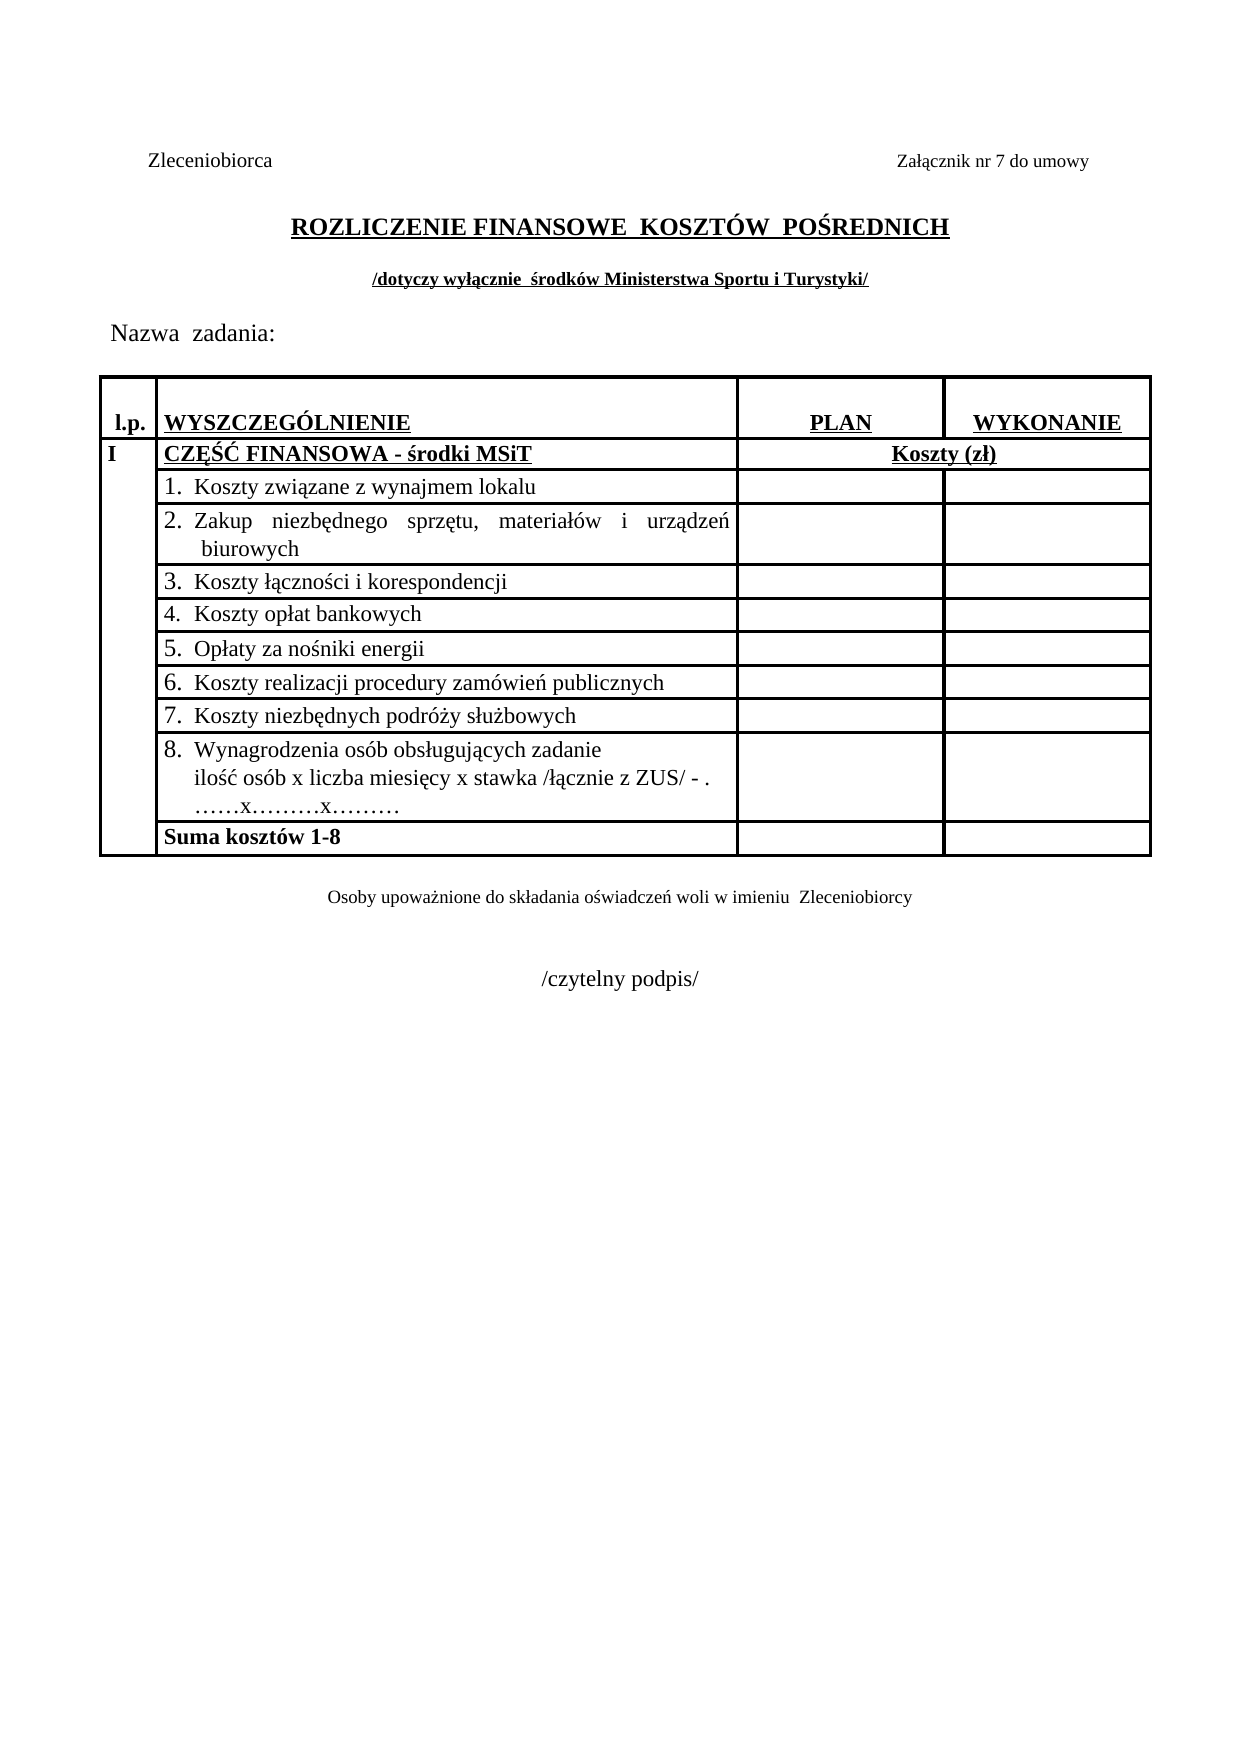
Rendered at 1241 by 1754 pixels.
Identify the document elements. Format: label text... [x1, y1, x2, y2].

table_cell [946, 734, 1149, 820]
table_cell [739, 566, 942, 597]
table_cell [946, 505, 1149, 563]
table_cell [739, 667, 942, 697]
table_cell [946, 471, 1149, 502]
table_cell [739, 700, 942, 731]
text Zleceniobiorca Załącznik nr 7 do umowy [148, 148, 1093, 172]
table_cell [946, 823, 1149, 854]
subtitle ROZLICZENIE FINANSOWE KOSZTÓW POŚREDNICH [148, 212, 1093, 241]
table_cell [739, 633, 942, 664]
table_cell CZĘŚĆ FINANSOWA - środki MSiT [158, 440, 736, 468]
table_cell [946, 700, 1149, 731]
table_cell [739, 505, 942, 563]
table_cell [739, 823, 942, 854]
table_cell Opłaty za nośniki energii [158, 633, 736, 664]
table_header WYKONANIE [946, 379, 1149, 437]
table_cell I [102, 440, 155, 854]
table_cell [739, 600, 942, 630]
table_header l.p. [102, 379, 155, 437]
table_cell [946, 566, 1149, 597]
table_cell Koszty niezbędnych podróży służbowych [158, 700, 736, 731]
table_header PLAN [739, 379, 942, 437]
table_cell Suma kosztów 1-8 [158, 823, 736, 854]
table_cell Koszty łączności i korespondencji [158, 566, 736, 597]
table_header WYSZCZEGÓLNIENIE [158, 379, 736, 437]
table_cell Koszty (zł) [739, 440, 1149, 468]
table_cell Koszty opłat bankowych [158, 600, 736, 630]
table_cell [946, 667, 1149, 697]
table_cell Zakup niezbędnego sprzętu, materiałów i urządzeń biurowych [158, 505, 736, 563]
table_cell [739, 734, 942, 820]
subtitle Nazwa zadania: [110, 318, 1093, 347]
subtitle /dotyczy wyłącznie środków Ministerstwa Sportu i Turystyki/ [148, 267, 1093, 289]
table_cell [946, 600, 1149, 630]
table_cell Koszty związane z wynajmem lokalu [158, 471, 736, 502]
table_cell [946, 633, 1149, 664]
table_cell Wynagrodzenia osób obsługujących zadanie ilość osób x liczba miesięcy x stawka /łącznie z ZUS/ - .……x………x……… [158, 734, 736, 820]
table_cell [739, 471, 942, 502]
table_cell Koszty realizacji procedury zamówień publicznych [158, 667, 736, 697]
text /czytelny podpis/ [148, 965, 1093, 991]
text Osoby upoważnione do składania oświadczeń woli w imieniu Zleceniobiorcy [148, 886, 1093, 907]
